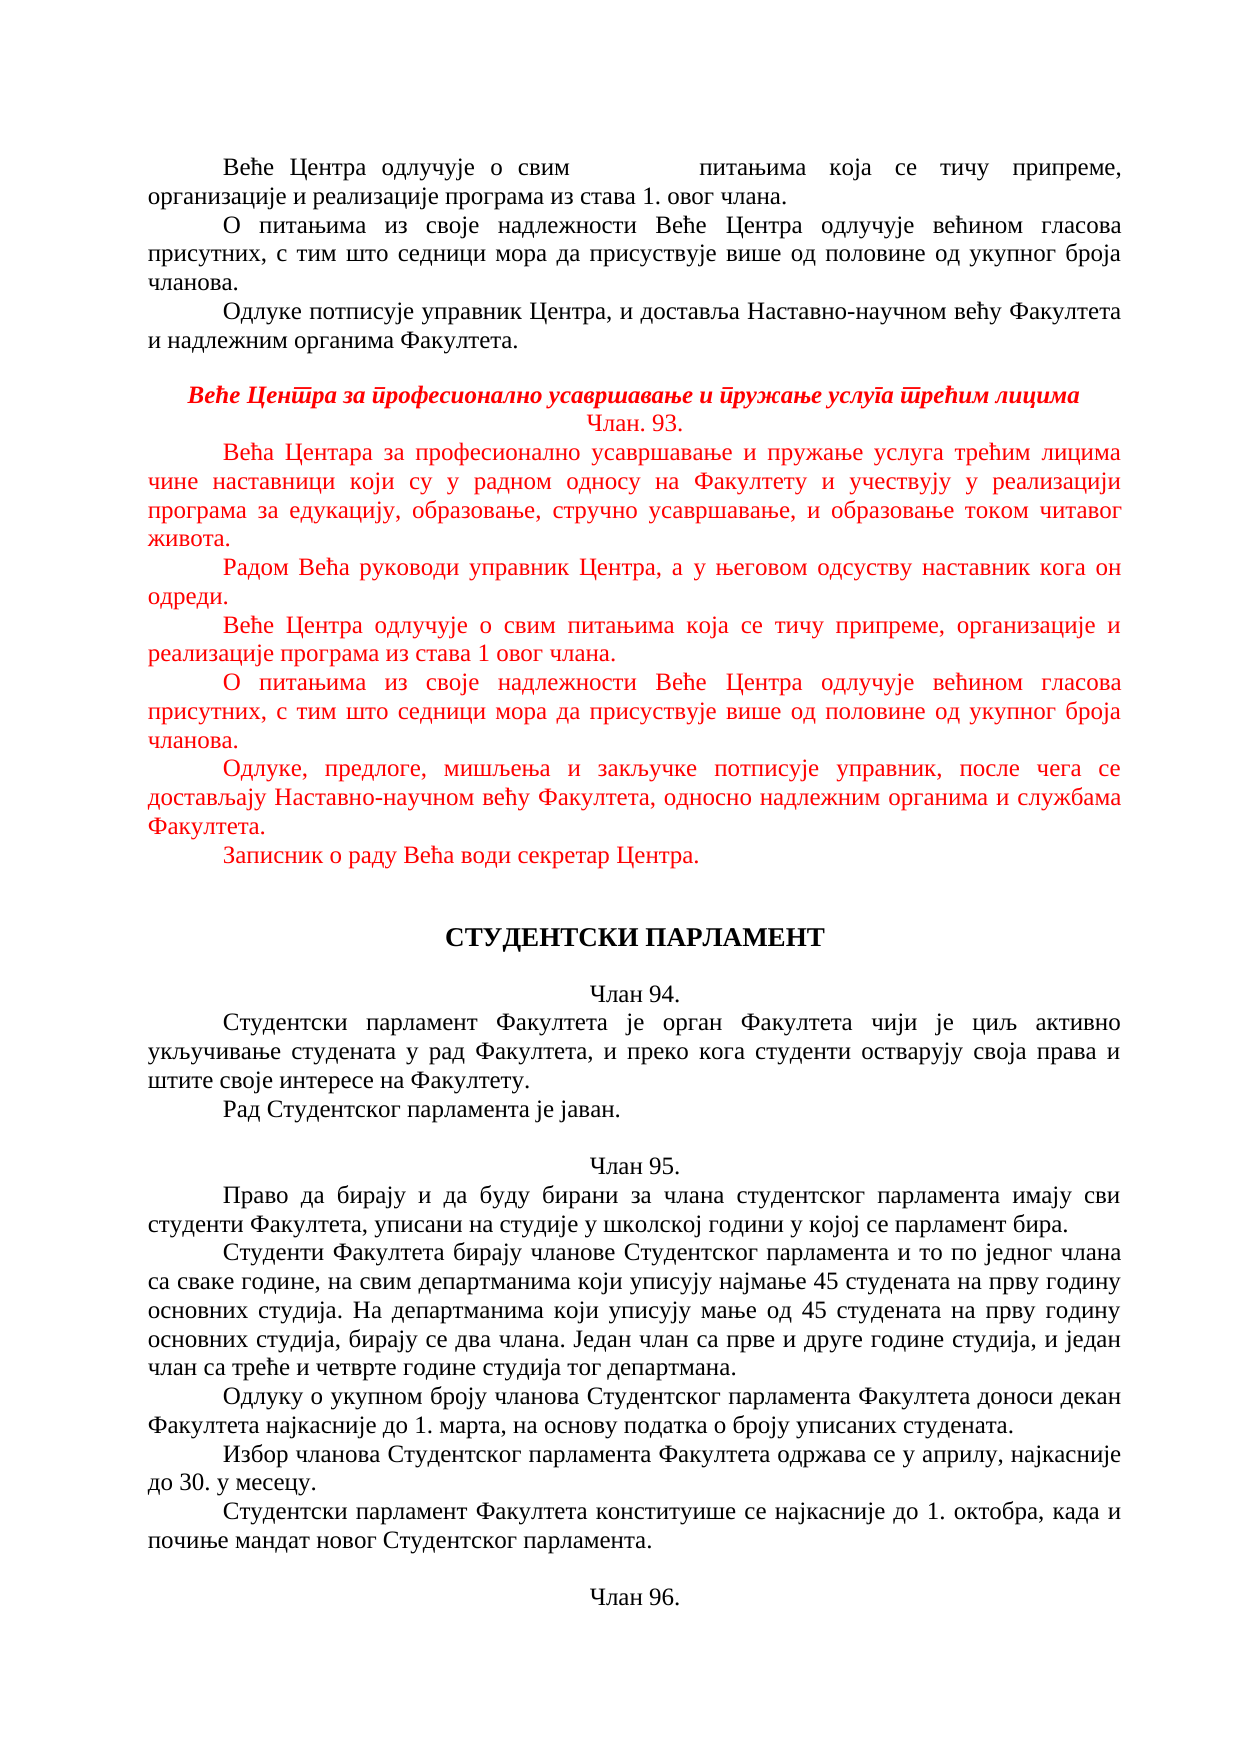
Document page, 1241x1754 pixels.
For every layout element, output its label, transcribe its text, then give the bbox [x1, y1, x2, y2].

text Студенти Факултета бирају чланове Студентског парламента и то по једног члана са сваке године, на свим департманима који уписују најмање 45 студената на прву годину основних студија. На департманима који уписују мање од 45 студената на прву годину основних студија, бирају се два члана. Један члан са прве и друге године студија, и један члан са треће и четврте године студија тог департмана. [148, 1237, 1122, 1381]
text Записник о раду Већа води секретар Центра. [148, 840, 1122, 868]
text Веће Центра одлучује о свим питањима која се тичу припреме, организације и реализације програма из става 1. овог члана. [148, 152, 1122, 210]
text Члан 96. [148, 1582, 1122, 1611]
text Члан. 93. [148, 408, 1122, 437]
text СТУДЕНТСКИ ПАРЛАМЕНТ [148, 921, 1122, 952]
text Веће Центра за професионално усавршавање и пружање услуга трећим лицима [148, 380, 1122, 408]
text Студентски парламент Факултета конституише се најкасније до 1. октобра, када и почиње мандат новог Студентског парламента. [148, 1496, 1122, 1554]
text Радом Већа руководи управник Центра, а у његовом одсуству наставник кога он одреди. [148, 552, 1122, 610]
text Право да бирају и да буду бирани за члана студентског парламента имају сви студенти Факултета, уписани на студије у школској години у којој се парламент бира. [148, 1180, 1122, 1237]
text Рад Студентског парламента је јаван. [148, 1094, 1122, 1122]
text Већа Центара за професионално усавршавање и пружање услуга трећим лицима чине наставници који су у радном односу на Факултету и учествују у реализацији програма за едукацију, образовање, стручно усавршавање, и образовање током читавог живота. [148, 437, 1122, 552]
text Одлуке, предлоге, мишљења и закључке потписује управник, после чега се достављају Наставно-научном већу Факултета, односно надлежним органима и службама Факултета. [148, 753, 1122, 840]
text Члан 94. [148, 979, 1122, 1007]
text Веће Центра одлучује о свим питањима која се тичу припреме, организације и реализације програма из става 1 овог члана. [148, 610, 1122, 667]
text Студентски парламент Факултета је орган Факултета чији је циљ активно укључивање студената у рад Факултета, и преко кога студенти остварују своја права и штите своје интересе на Факултету. [148, 1007, 1122, 1094]
text Члан 95. [148, 1151, 1122, 1180]
text Одлуку о укупном броју чланова Студентског парламента Факултета доноси декан Факултета најкасније до 1. марта, на основу податка о броју уписаних студената. [148, 1381, 1122, 1439]
text Избор чланова Студентског парламента Факултета одржава се у априлу, најкасније до 30. у месецу. [148, 1439, 1122, 1496]
text Одлуке потписује управник Центра, и доставља Наставно-научном већу Факултета и надлежним органима Факултета. [148, 296, 1122, 353]
